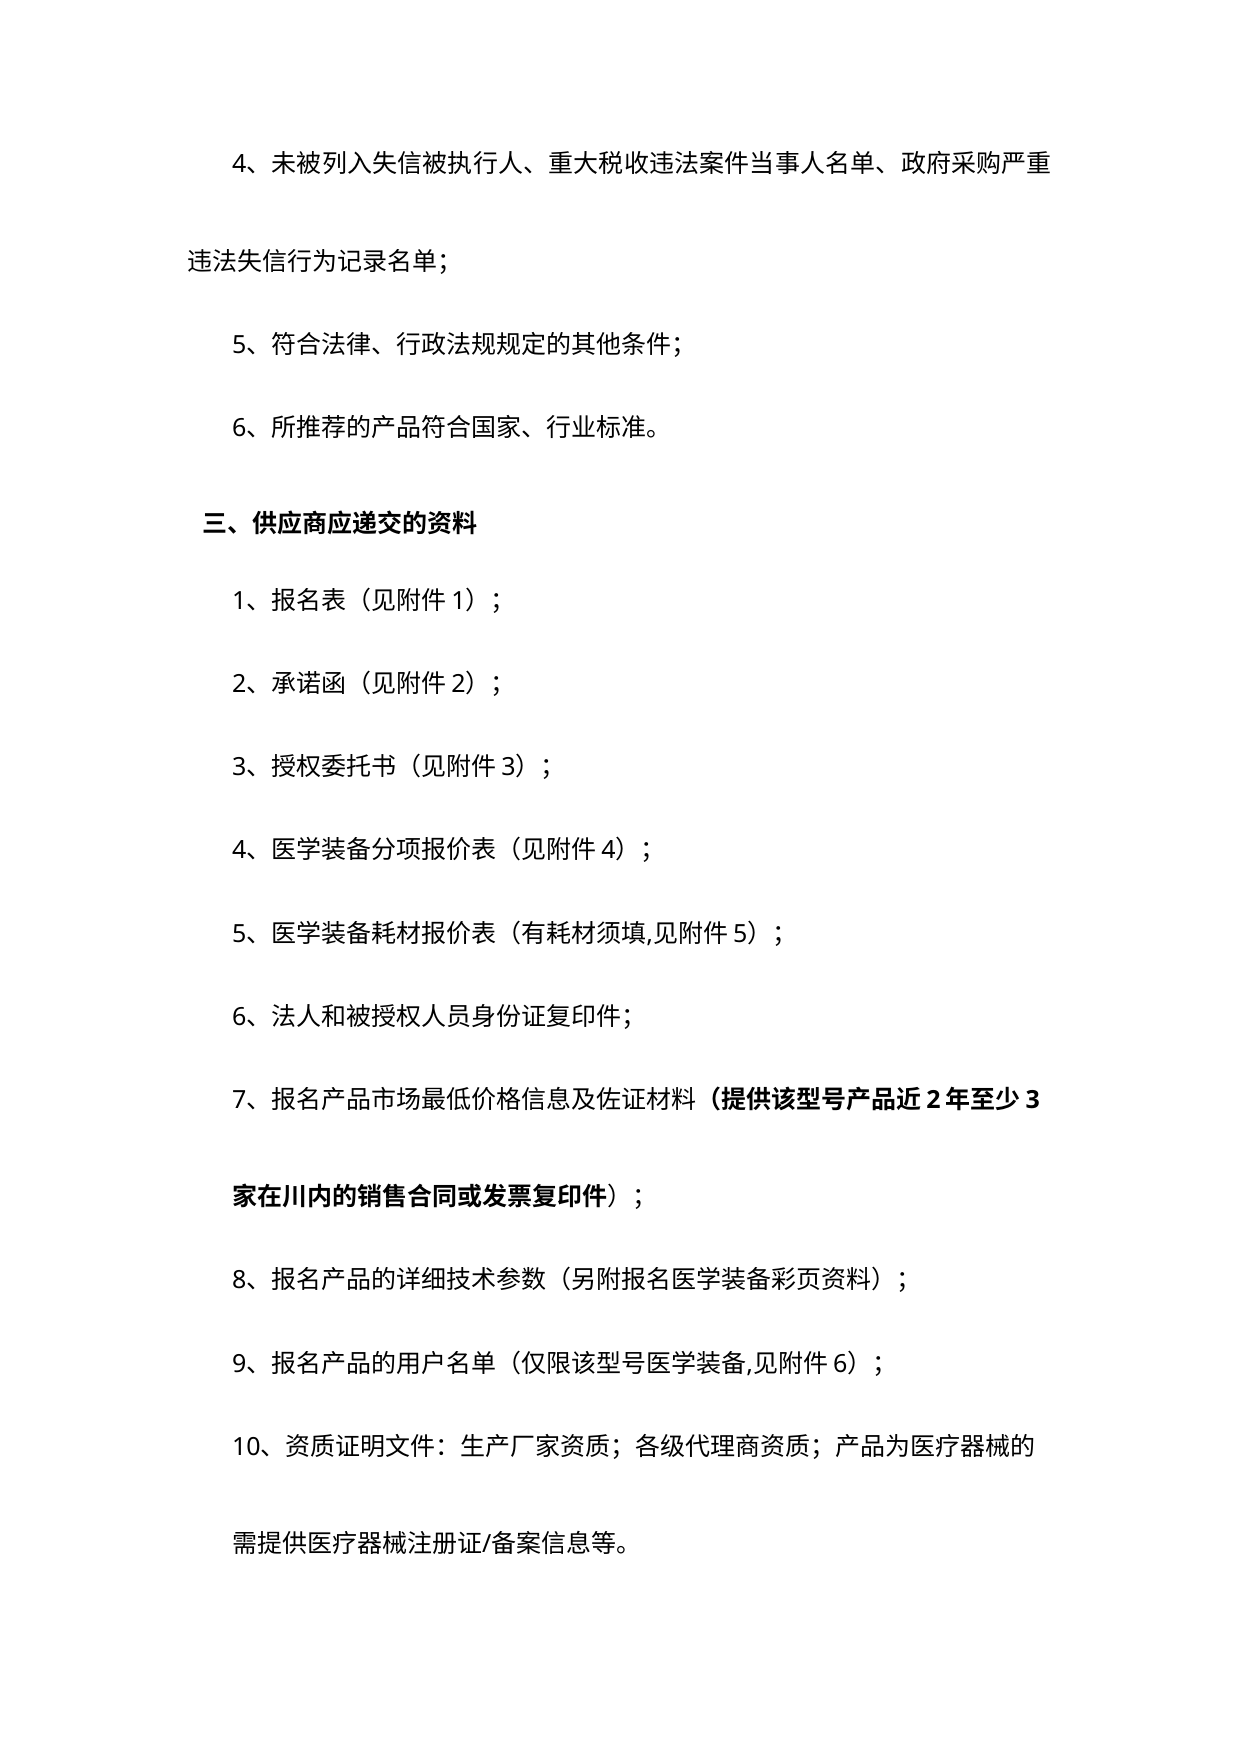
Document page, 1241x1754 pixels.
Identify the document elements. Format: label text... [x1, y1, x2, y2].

text 5、医学装备耗材报价表（有耗材须填,见附件5）； [232, 899, 1053, 964]
text 5、符合法律、行政法规规定的其他条件； [187, 310, 1053, 375]
text 三、供应商应递交的资料 [187, 489, 1038, 554]
text 7、报名产品市场最低价格信息及佐证材料（提供该型号产品近2年至少3家在川内的销售合同或发票复印件）； [232, 1065, 1053, 1227]
text 1、报名表（见附件1）； [232, 566, 1053, 631]
text 8、报名产品的详细技术参数（另附报名医学装备彩页资料）； [232, 1246, 1053, 1311]
text 6、法人和被授权人员身份证复印件； [232, 982, 1053, 1047]
text 3、授权委托书（见附件3）； [232, 732, 1053, 797]
text 4、未被列入失信被执行人、重大税收违法案件当事人名单、政府采购严重违法失信行为记录名单； [187, 129, 1053, 292]
text 6、所推荐的产品符合国家、行业标准。 [187, 393, 1053, 458]
text 9、报名产品的用户名单（仅限该型号医学装备,见附件6）； [232, 1329, 1053, 1394]
text 2、承诺函（见附件2）； [232, 649, 1053, 714]
text 4、医学装备分项报价表（见附件4）； [232, 816, 1053, 881]
text 10、资质证明文件：生产厂家资质；各级代理商资质；产品为医疗器械的需提供医疗器械注册证/备案信息等。 [232, 1412, 1053, 1574]
